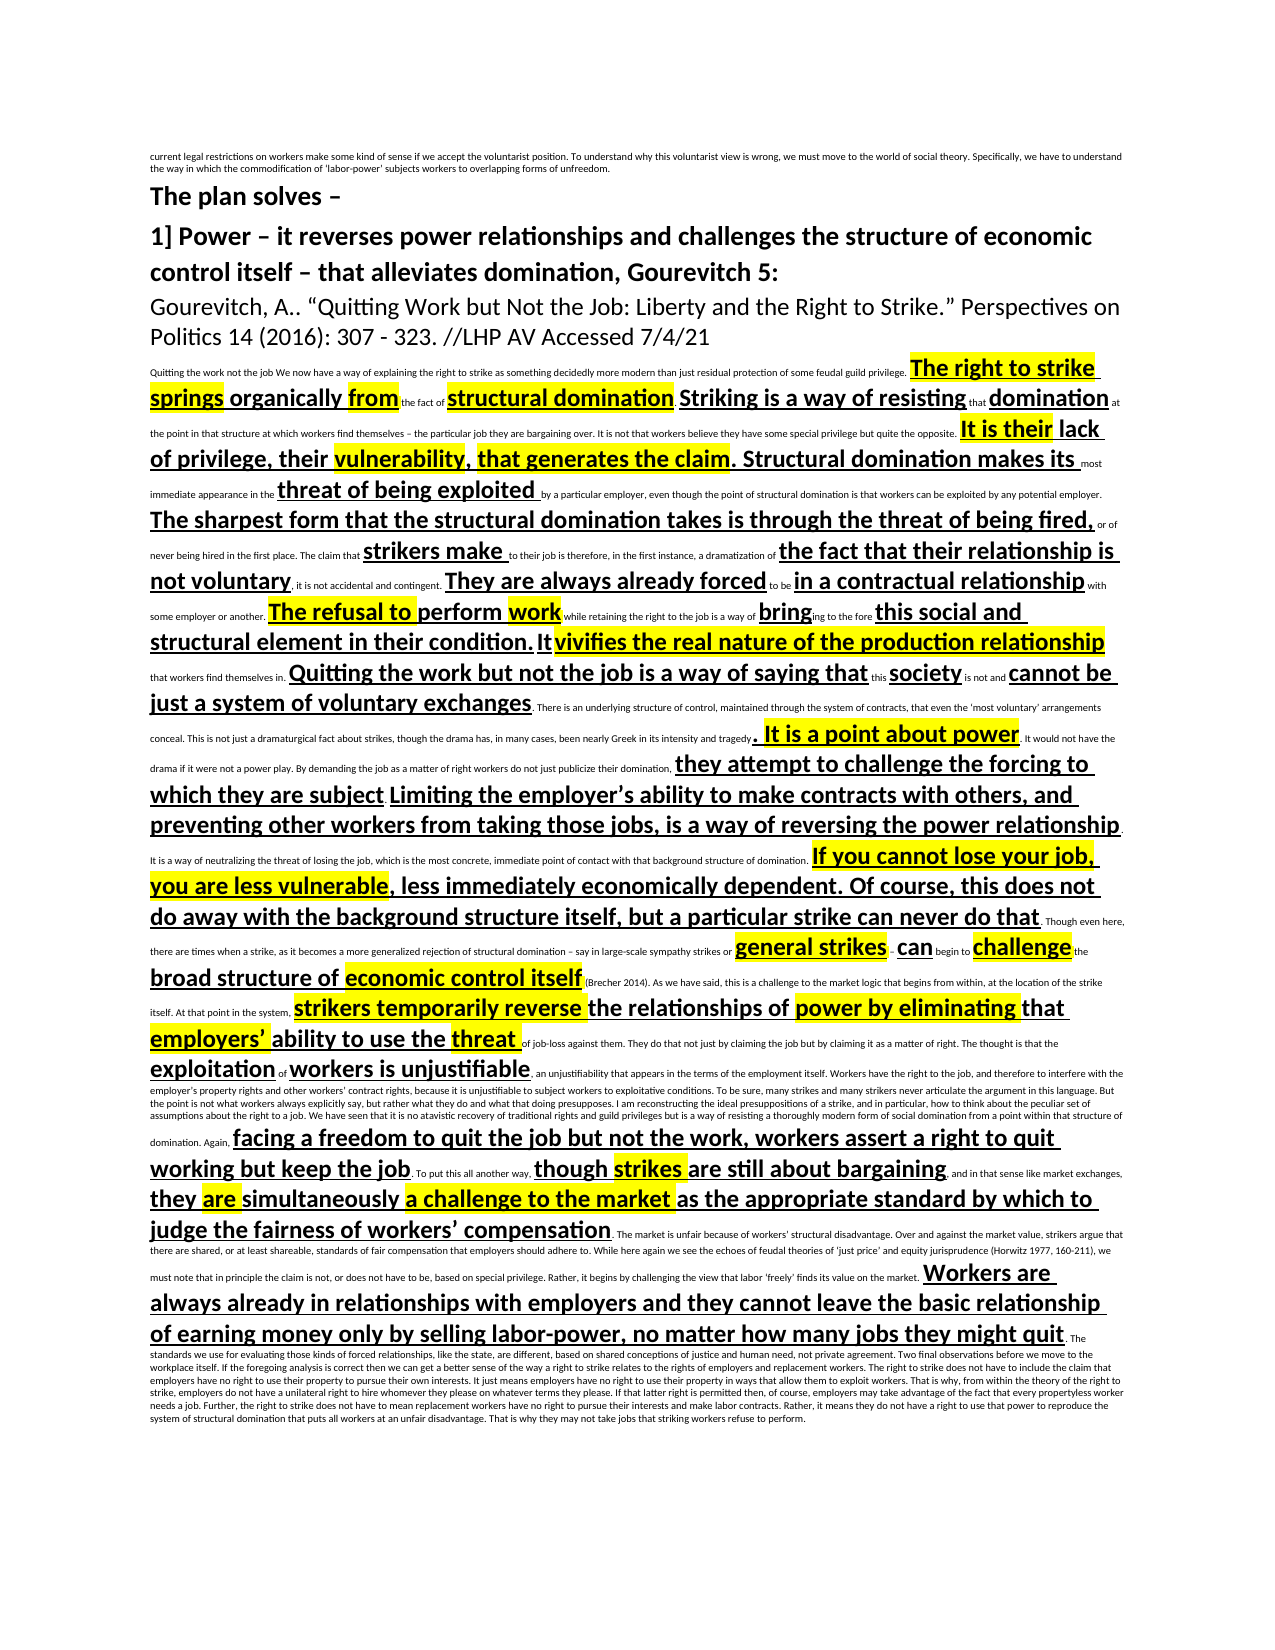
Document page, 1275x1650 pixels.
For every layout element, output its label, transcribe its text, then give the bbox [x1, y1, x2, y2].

text Quitting the work not the job We now have a way of explaining the right to strike as something decidedly more modern than just residual protection of some feudal guild privilege. The right to strike springs organically from the fact of structural domination. Striking is a way of resisting that domination at the point in that structure at which workers find themselves – the particular job they are bargaining over. It is not that workers believe they have some special privilege but quite the opposite. It is their lack of privilege, their vulnerability, that generates the claim. Structural domination makes its most immediate appearance in the threat of being exploited by a particular employer, even though the point of structural domination is that workers can be exploited by any potential employer. The sharpest form that the structural domination takes is through the threat of being fired, or of never being hired in the first place. The claim that strikers make to their job is therefore, in the first instance, a dramatization of the fact that their relationship is not voluntary, it is not accidental and contingent. They are always already forced to be in a contractual relationship with some employer or another. The refusal to perform work while retaining the right to the job is a way of bringing to the fore this social and structural element in their condition. It vivifies the real nature of the production relationship that workers find themselves in. Quitting the work but not the job is a way of saying that this society is not and cannot be just a system of voluntary exchanges. There is an underlying structure of control, maintained through the system of contracts, that even the ‘most voluntary’ arrangements conceal. This is not just a dramaturgical fact about strikes, though the drama has, in many cases, been nearly Greek in its intensity and tragedy. It is a point about power. It would not have the drama if it were not a power play. By demanding the job as a matter of right workers do not just publicize their domination, they attempt to challenge the forcing to which they are subject. Limiting the employer’s ability to make contracts with others, and preventing other workers from taking those jobs, is a way of reversing the power relationship. It is a way of neutralizing the threat of losing the job, which is the most concrete, immediate point of contact with that background structure of domination. If you cannot lose your job, you are less vulnerable, less immediately economically dependent. Of course, this does not do away with the background structure itself, but a particular strike can never do that. Though even here, there are times when a strike, as it becomes a more generalized rejection of structural domination – say in large-scale sympathy strikes or general strikes – can begin to challenge the broad structure of economic control itself (Brecher 2014). As we have said, this is a challenge to the market logic that begins from within, at the location of the strike itself. At that point in the system, strikers temporarily reverse the relationships of power by eliminating that employers’ ability to use the threat of job-loss against them. They do that not just by claiming the job but by claiming it as a matter of right. The thought is that the exploitation of workers is unjustifiable, an unjustifiability that appears in the terms of the employment itself. Workers have the right to the job, and therefore to interfere with the employer’s property rights and other workers’ contract rights, because it is unjustifiable to subject workers to exploitative conditions. To be sure, many strikes and many strikers never articulate the argument in this language. But the point is not what workers always explicitly say, but rather what they do and what that doing presupposes. I am reconstructing the ideal presuppositions of a strike, and in particular, how to think about the peculiar set of assumptions about the right to a job. We have seen that it is no atavistic recovery of traditional rights and guild privileges but is a way of resisting a thoroughly modern form of social domination from a point within that structure of domination. Again, facing a freedom to quit the job but not the work, workers assert a right to quit working but keep the job. To put this all another way, though strikes are still about bargaining, and in that sense like market exchanges, they are simultaneously a challenge to the market as the appropriate standard by which to judge the fairness of workers’ compensation. The market is unfair because of workers’ structural disadvantage. Over and against the market value, strikers argue that there are shared, or at least shareable, standards of fair compensation that employers should adhere to. While here again we see the echoes of feudal theories of ‘just price’ and equity jurisprudence (Horwitz 1977, 160-211), we must note that in principle the claim is not, or does not have to be, based on special privilege. Rather, it begins by challenging the view that labor ‘freely’ finds its value on the market. Workers are always already in relationships with employers and they cannot leave the basic relationship of earning money only by selling labor-power, no matter how many jobs they might quit. The standards we use for evaluating those kinds of forced relationships, like the state, are different, based on shared conceptions of justice and human need, not private agreement. Two final observations before we move to the workplace itself. If the foregoing analysis is correct then we can get a better sense of the way a right to strike relates to the rights of employers and replacement workers. The right to strike does not have to include the claim that employers have no right to use their property to pursue their own interests. It just means employers have no right to use their property in ways that allow them to exploit workers. That is why, from within the theory of the right to strike, employers do not have a unilateral right to hire whomever they please on whatever terms they please. If that latter right is permitted then, of course, employers may take advantage of the fact that every propertyless worker needs a job. Further, the right to strike does not have to mean replacement workers have no right to pursue their interests and make labor contracts. Rather, it means they do not have a right to use that power to reproduce the system of structural domination that puts all workers at an unfair disadvantage. That is why they may not take jobs that striking workers refuse to perform. [150, 352, 1125, 1425]
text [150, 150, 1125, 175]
subtitle 1] Power – it reverses power relationships and challenges the structure of economic control itself – that alleviates domination, Gourevitch 5: [150, 219, 1125, 288]
subtitle The plan solves – [150, 179, 1125, 213]
text Gourevitch, A.. “Quitting Work but Not the Job: Liberty and the Right to Strike.” Perspectives on Politics 14 (2016): 307 - 323. //LHP AV Accessed 7/4/21 [150, 291, 1125, 352]
